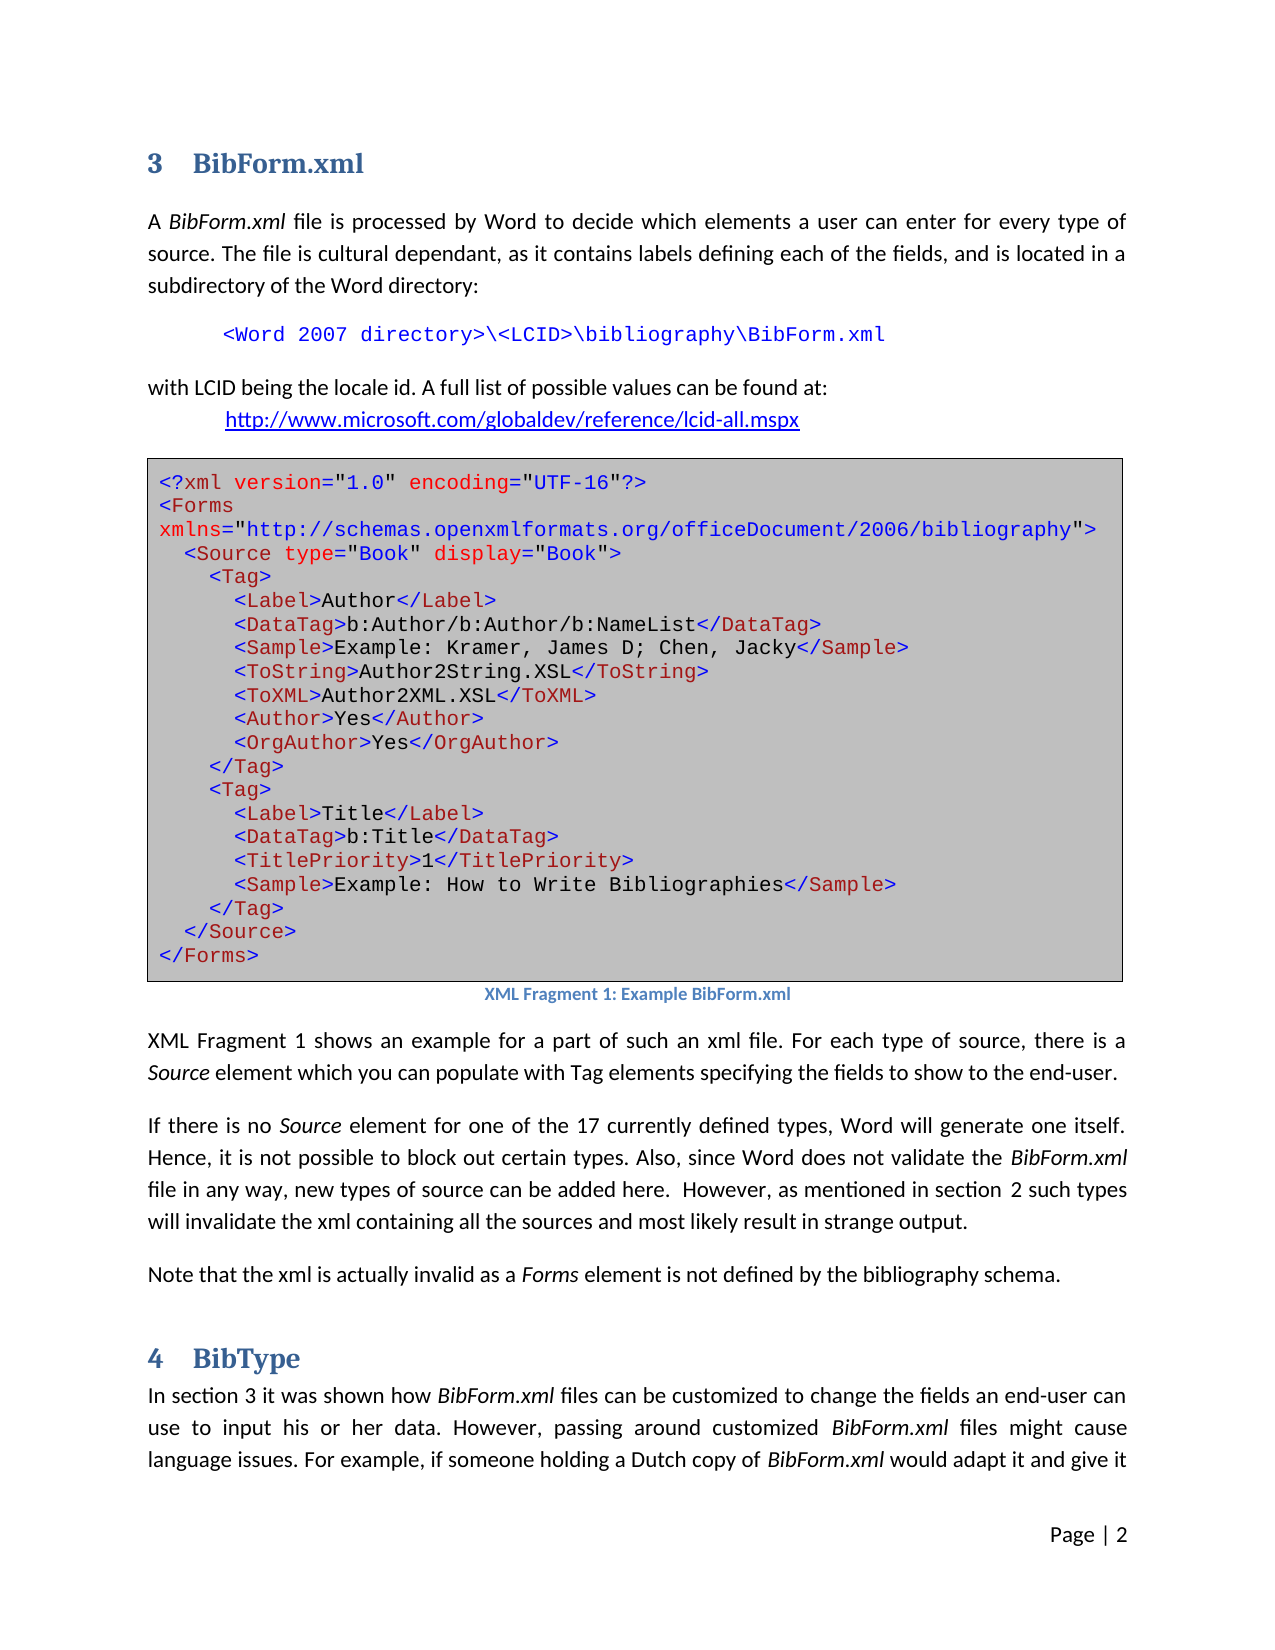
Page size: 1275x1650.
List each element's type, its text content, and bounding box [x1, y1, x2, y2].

subtitle BibForm.xml [148, 148, 1127, 181]
text If there is no Source element for one of the 17 currently defined types, Word will generate one itself. Hence, it is not possible to block out certain types. Also, since Word does not validate the BibForm.xml file in any way, new types of source can be added here. However, as mentioned in section 2 such types will invalidate the xml containing all the sources and most likely result in strange output. [148, 1111, 1127, 1236]
text A BibForm.xml file is processed by Word to decide which elements a user can enter for every type of source. The file is cultural dependant, as it contains labels defining each of the fields, and is located in a subdirectory of the Word directory: [148, 207, 1127, 299]
subtitle BibType [148, 1343, 1127, 1376]
text XML Fragment 1 shows an example for a part of such an xml file. For each type of source, there is a Source element which you can populate with Tag elements specifying the fields to show to the end-user. [148, 1026, 1127, 1086]
text http://www.microsoft.com/globaldev/reference/lcid-all.mspx [148, 405, 1127, 433]
text with LCID being the locale id. A full list of possible values can be found at: [148, 373, 1127, 401]
text Note that the xml is actually invalid as a Forms element is not defined by the bibliography schema. [148, 1261, 1127, 1288]
table_header <?xml version="1.0" encoding="UTF-16"?> <Forms xmlns="http://schemas.openxmlformats.org/officeDocument/2006/bibliography"> <Source type="Book" display="Book"> <Tag> <Label>Author</Label> <DataTag>b:Author/b:Author/b:NameList</DataTag> <Sample>Example: Kramer, James D; Chen, Jacky</Sample> <ToString>Author2String.XSL</ToString> <ToXML>Author2XML.XSL</ToXML> <Author>Yes</Author> <OrgAuthor>Yes</OrgAuthor> </Tag> <Tag> <Label>Title</Label> <DataTag>b:Title</DataTag> <TitlePriority>1</TitlePriority> <Sample>Example: How to Write Bibliographies</Sample> </Tag> </Source> </Forms> [148, 459, 1122, 981]
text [148, 1381, 1127, 1474]
text <Word 2007 directory>\<LCID>\bibliography\BibForm.xml [148, 324, 1127, 348]
